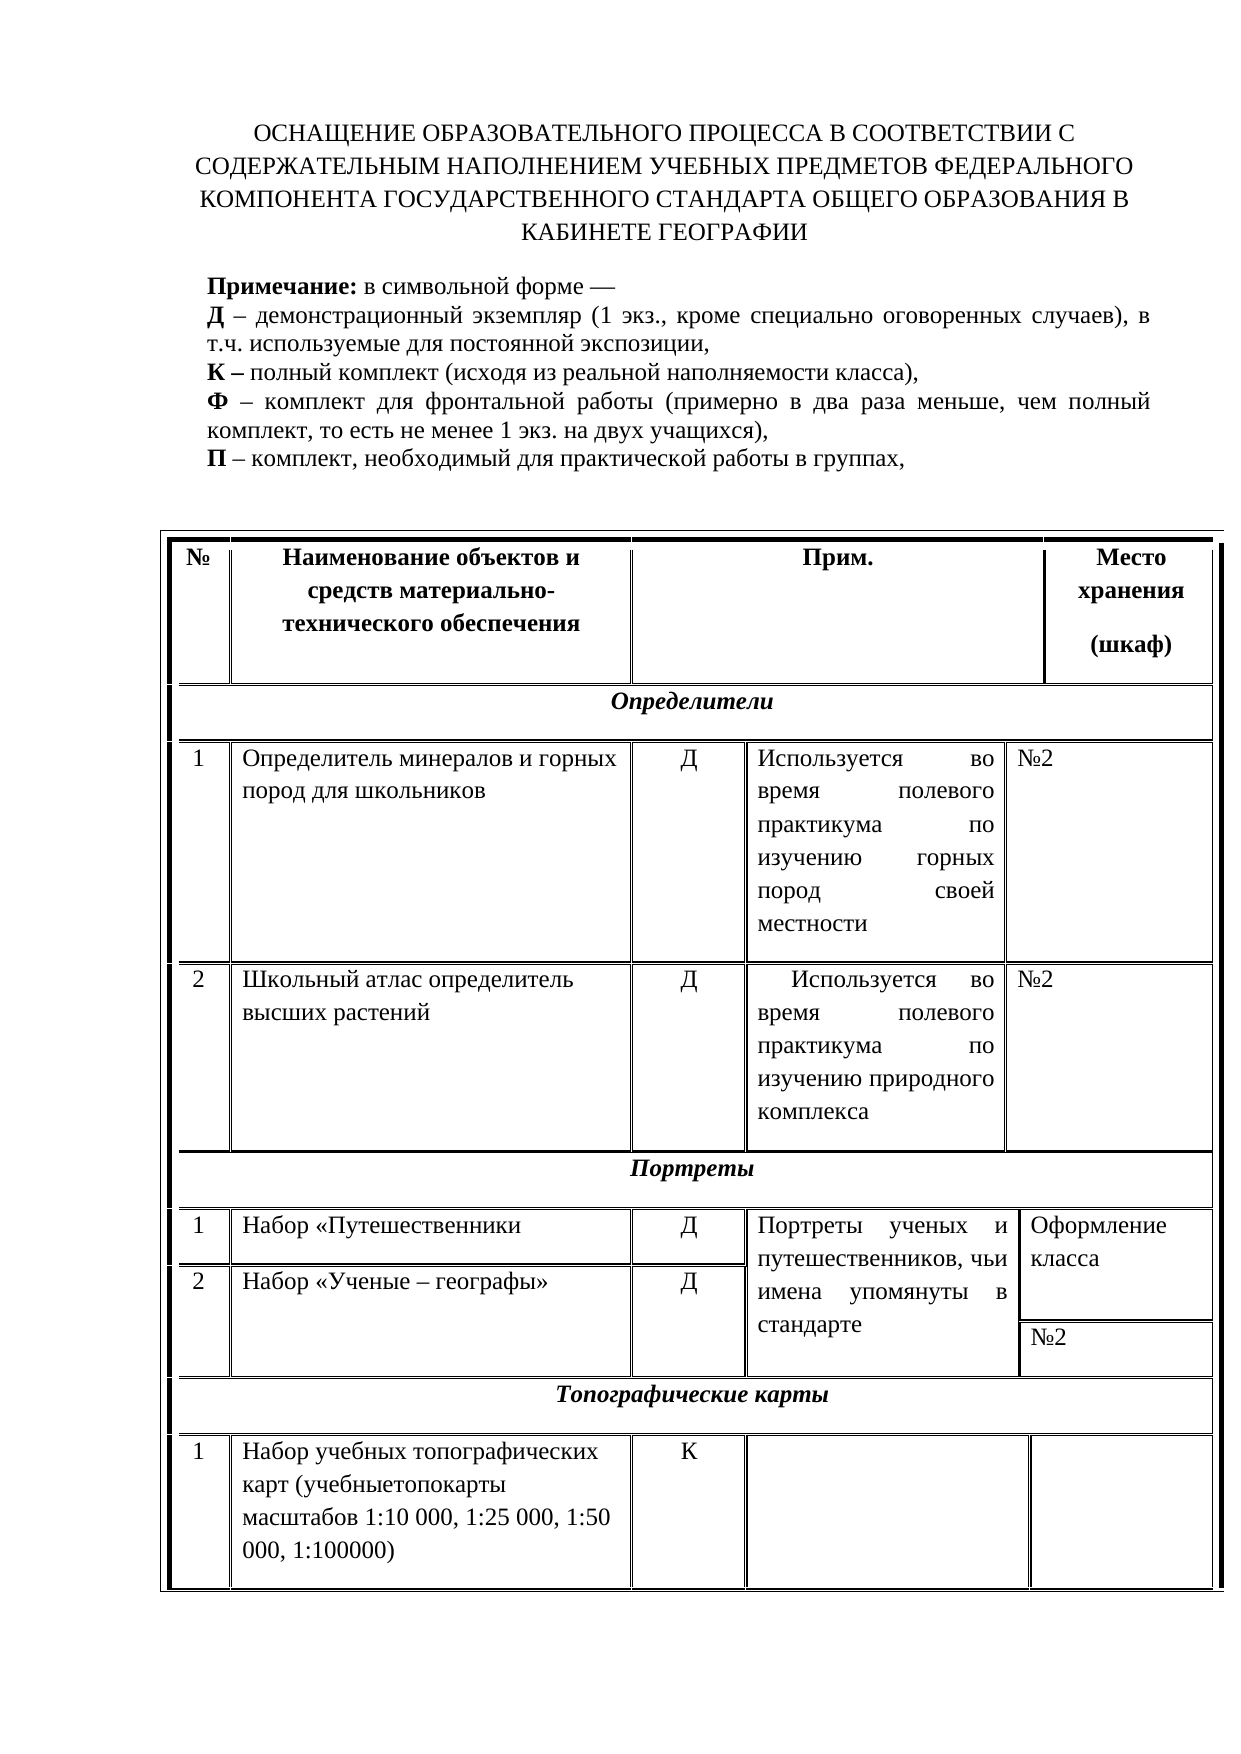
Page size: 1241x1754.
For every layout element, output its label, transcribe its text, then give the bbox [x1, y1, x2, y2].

table_cell Школьный атлас определитель высших растений [232, 965, 630, 1150]
text Д – демонстрационный экземпляр (1 экз., кроме специально оговоренных случаев), в т.ч. используемые для постоянной экспозиции, [207, 300, 1152, 357]
table_cell К [632, 1434, 746, 1588]
table_cell №2 [1021, 1323, 1212, 1376]
table_cell Д [633, 743, 744, 961]
table_cell Определитель минералов и горных пород для школьников [232, 743, 630, 961]
table_cell №2 [1007, 965, 1212, 1150]
text ОСНАЩЕНИЕ ОБРАЗОВАТЕЛЬНОГО ПРОЦЕССА В СООТВЕТСТВИИ С СОДЕРЖАТЕЛЬНЫМ НАПОЛНЕНИЕМ УЧЕБНЫХ ПРЕДМЕТОВ ФЕДЕРАЛЬНОГО КОМПОНЕНТА ГОСУДАРСТВЕННОГО СТАНДАРТА ОБЩЕГО ОБРАЗОВАНИЯ В КАБИНЕТЕ ГЕОГРАФИИ [177, 118, 1152, 246]
table_cell Д [633, 965, 744, 1150]
table_cell Портреты [172, 1150, 1212, 1207]
table_cell Д [633, 1267, 744, 1376]
table_cell №2 [1007, 743, 1212, 961]
table_cell 1 [166, 1207, 231, 1263]
table_cell Д [633, 1210, 744, 1263]
table_cell [746, 1434, 1030, 1588]
text К – полный комплект (исходя из реальной наполняемости класса), [207, 357, 1152, 386]
table_header Наименование объектов и средств материально-технического обеспечения [231, 538, 632, 683]
table_header Прим. [632, 531, 1044, 683]
table_cell 2 [172, 1263, 229, 1376]
table_cell Используется во время полевого практикума по изучению горных пород своей местности [748, 743, 1004, 961]
table_cell Топографические карты [166, 1376, 1218, 1432]
table_cell Набор учебных топографических карт (учебныетопокарты масштабов 1:10 000, 1:25 000, 1:50 000, 1:100000) [231, 1436, 632, 1588]
table_cell Набор «Путешественники [232, 1210, 630, 1263]
text Ф – комплект для фронтальной работы (примерно в два раза меньше, чем полный комплект, то есть не менее 1 экз. на двух учащихся), [207, 386, 1152, 443]
table_cell Портреты ученых и путешественников, чьи имена упомянуты в стандарте [748, 1210, 1018, 1376]
table_cell 1 [172, 739, 229, 961]
text Примечание: в символьной форме — [207, 271, 1152, 300]
table_cell Используется во время полевого практикума по изучению природного комплекса [748, 965, 1004, 1150]
table_header № [172, 538, 231, 683]
table_cell Оформление класса [1019, 1207, 1218, 1319]
text П – комплект, необходимый для практической работы в группах, [207, 443, 1152, 472]
table_cell Набор «Ученые – географы» [232, 1267, 630, 1376]
table_cell [1030, 1433, 1218, 1588]
table_header Место хранения (шкаф) [1044, 531, 1218, 683]
table_cell 1 [172, 1433, 231, 1588]
table_cell 2 [172, 961, 229, 1150]
table_cell Определители [166, 683, 1218, 739]
